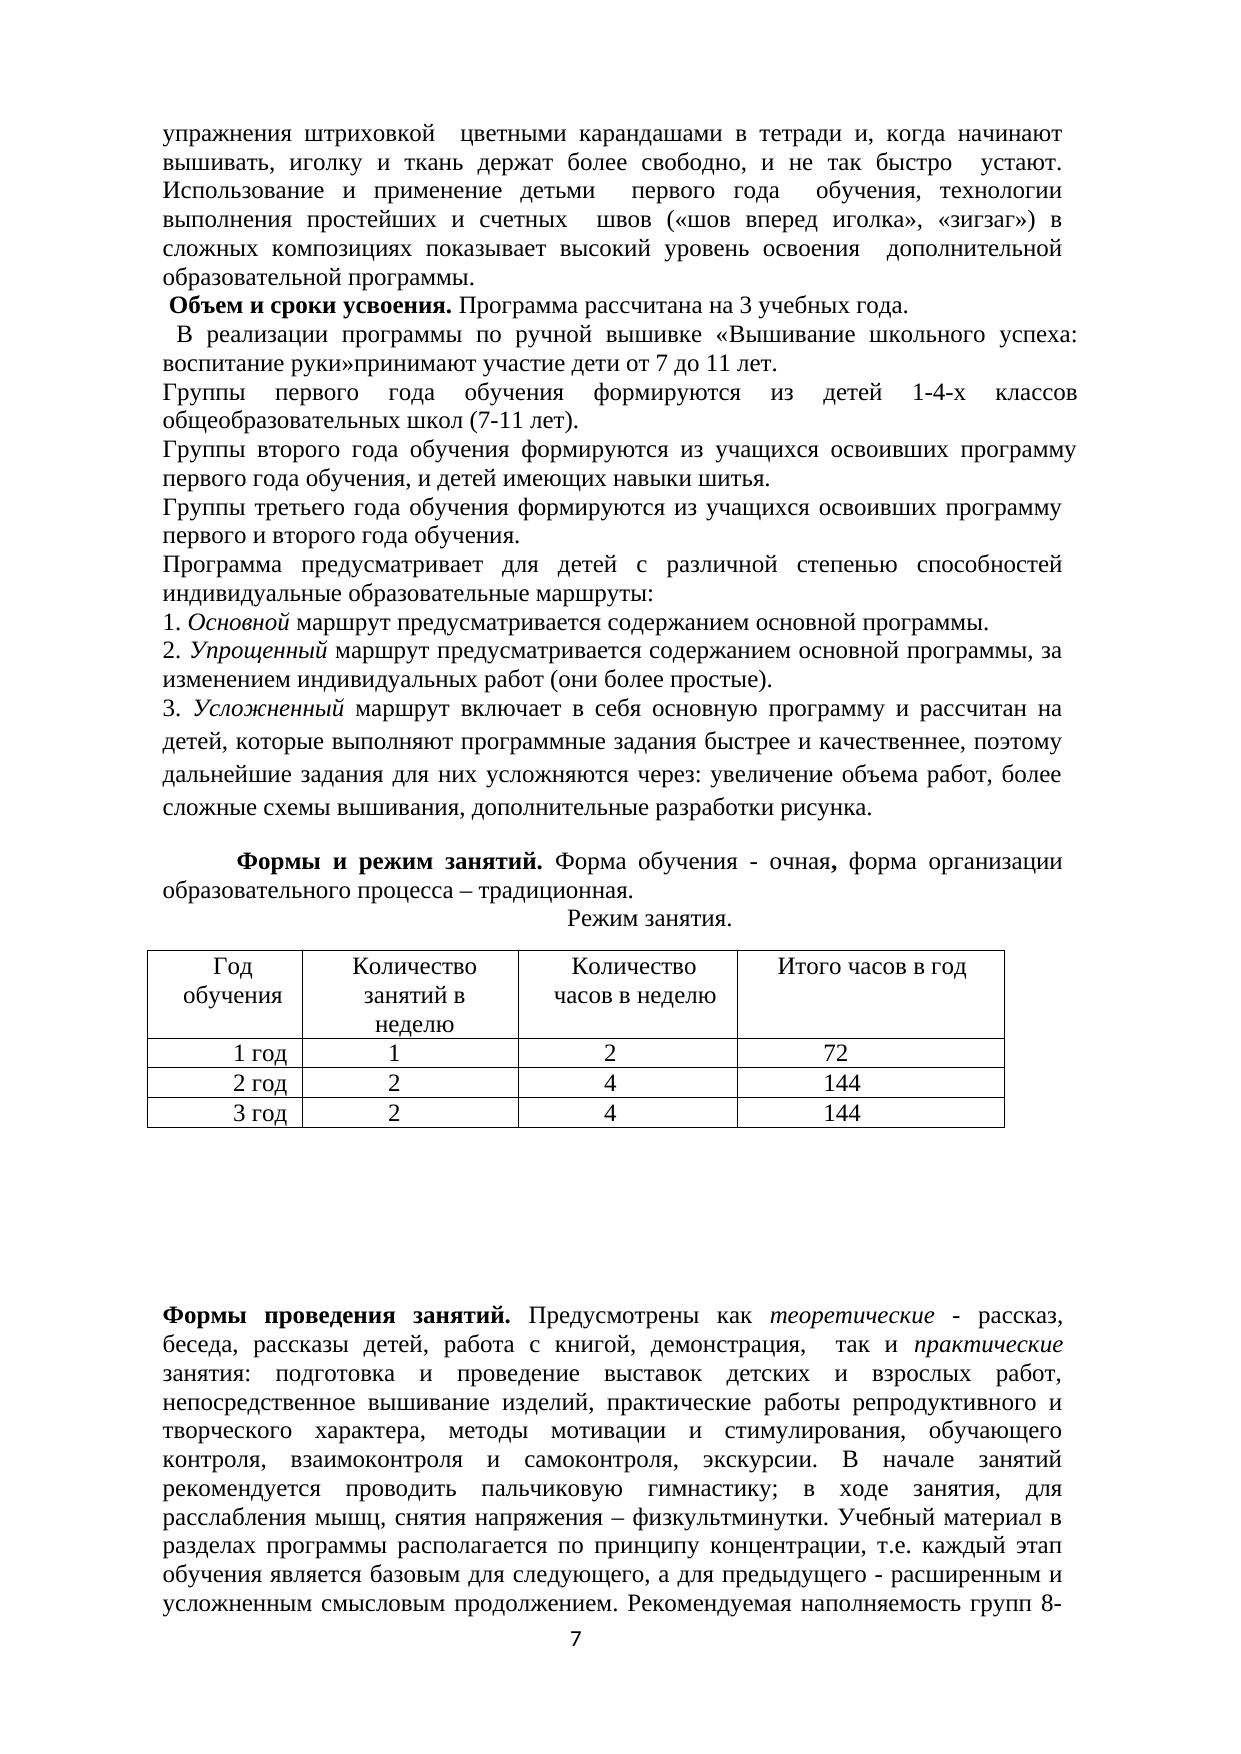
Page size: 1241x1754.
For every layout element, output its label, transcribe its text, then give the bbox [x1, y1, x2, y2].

text 2. Упрощенный маршрут предусматривается содержанием основной программы, за изменением индивидуальных работ (они более простые). [162, 636, 1063, 693]
table_cell 1 [303, 1039, 518, 1067]
table_cell 144 [738, 1068, 1004, 1097]
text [162, 1300, 1063, 1617]
text 3. Усложненный маршрут включает в себя основную программу и рассчитан на детей, которые выполняют программные задания быстрее и качественнее, поэтому дальнейшие задания для них усложняются через: увеличение объема работ, более сложные схемы вышивания, дополнительные разработки рисунка. [162, 693, 1063, 821]
table_cell 2 [303, 1098, 518, 1127]
text В реализации программы по ручной вышивке «Вышивание школьного успеха: воспитание руки»принимают участие дети от 7 до 11 лет. [162, 319, 1078, 377]
table_cell 72 [738, 1039, 1004, 1067]
table_cell 3 год [148, 1098, 302, 1127]
text Группы третьего года обучения формируются из учащихся освоивших программу первого и второго года обучения. [162, 492, 1063, 549]
table_header Количество занятий в неделю [303, 951, 518, 1037]
text Группы первого года обучения формируются из детей 1-4-х классов общеобразовательных школ (7-11 лет). [162, 377, 1078, 434]
text Формы и режим занятий. Форма обучения - очная, форма организации образовательного процесса – традиционная. [162, 846, 1063, 903]
text Объем и сроки усвоения. Программа рассчитана на 3 учебных года. [162, 291, 1063, 319]
text Программа предусматривает для детей с различной степенью способностей индивидуальные образовательные маршруты: [162, 549, 1063, 607]
text Группы второго года обучения формируются из учащихся освоивших программу первого года обучения, и детей имеющих навыки шитья. [162, 434, 1078, 492]
text 1. Основной маршрут предусматривается содержанием основной программы. [162, 607, 1063, 636]
table_cell 144 [738, 1098, 1004, 1127]
table_header Количество часов в неделю [519, 951, 737, 1037]
table_cell 2 [303, 1068, 518, 1097]
table_header Итого часов в год [738, 951, 1004, 1037]
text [162, 118, 1063, 291]
table_cell 2 [519, 1039, 737, 1067]
table_cell 4 [519, 1098, 737, 1127]
text Режим занятия. [162, 903, 1063, 932]
table_header Год обучения [148, 951, 302, 1037]
table_cell 1 год [148, 1039, 302, 1067]
table_cell 2 год [148, 1068, 302, 1097]
table_cell 4 [519, 1068, 737, 1097]
